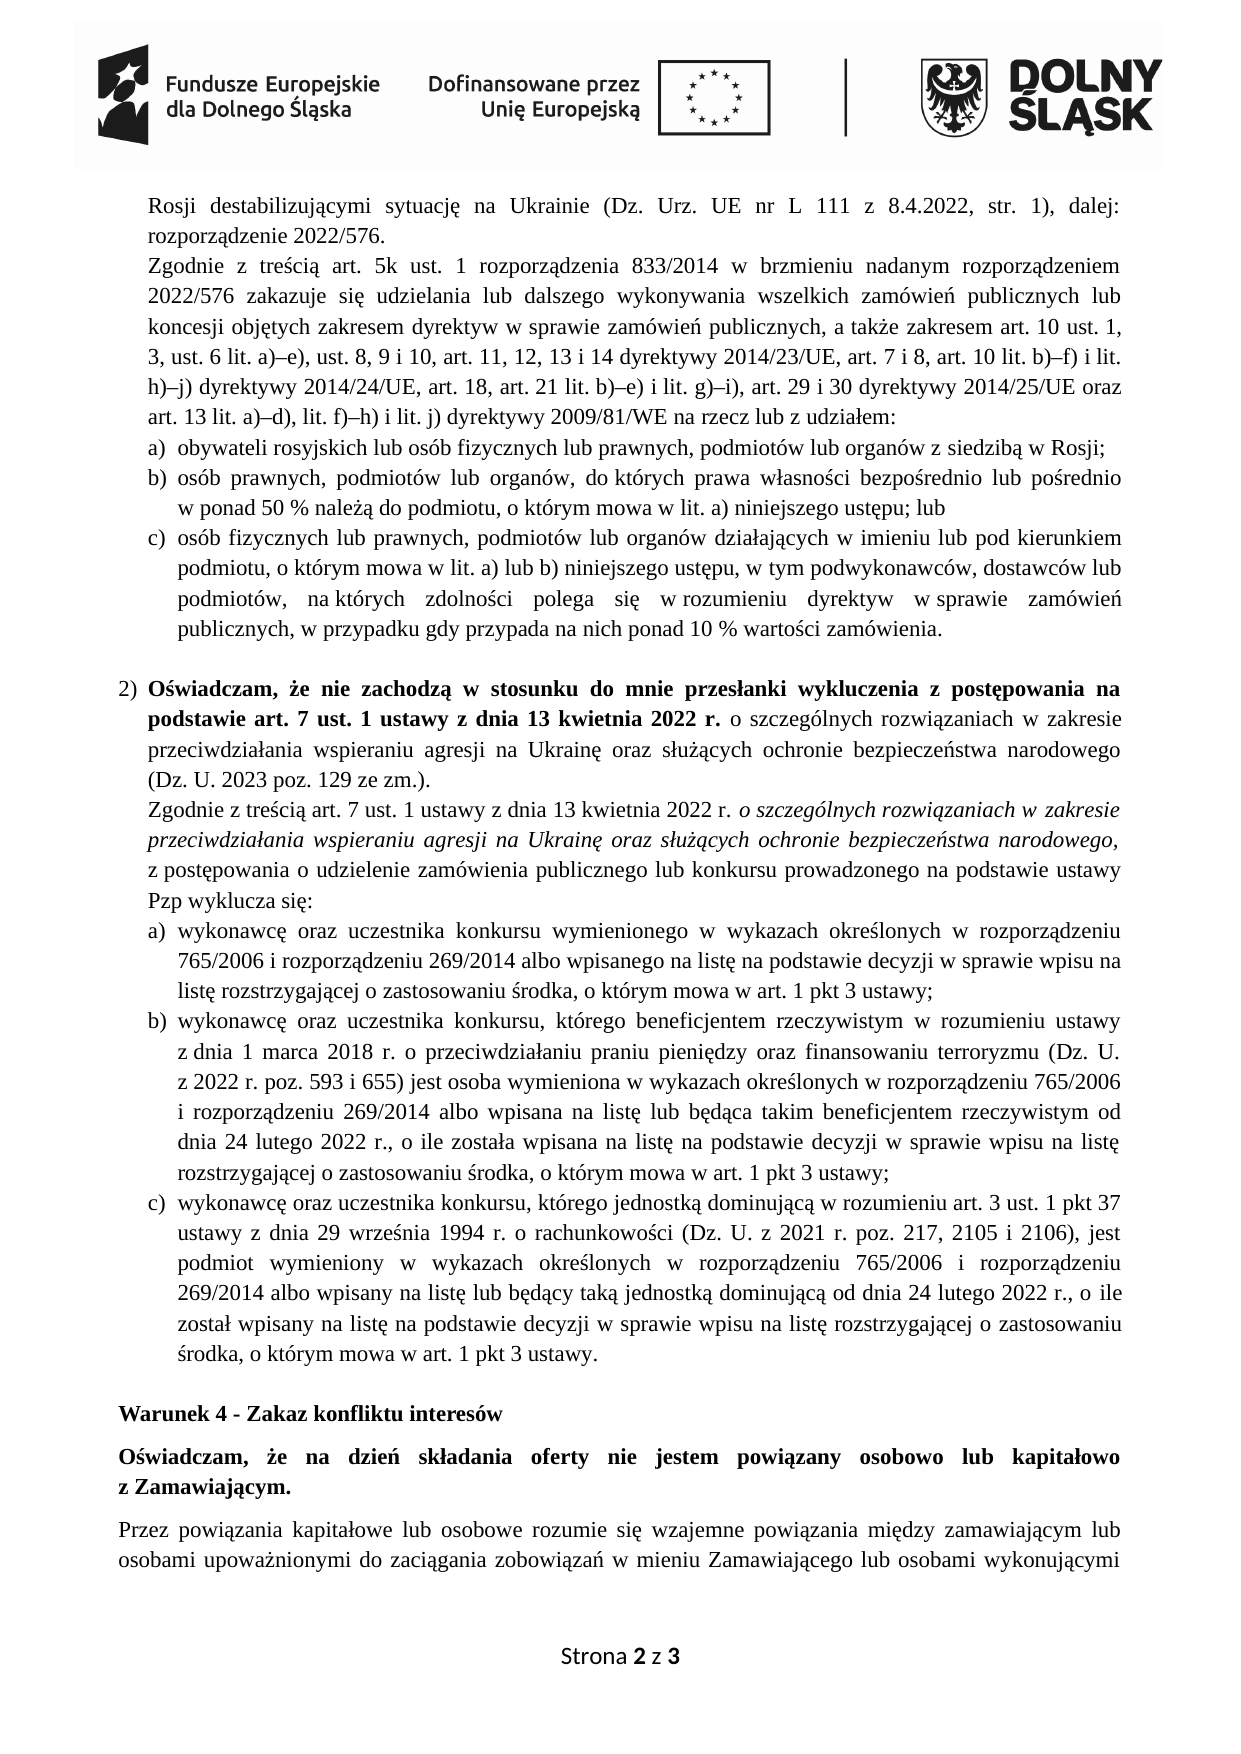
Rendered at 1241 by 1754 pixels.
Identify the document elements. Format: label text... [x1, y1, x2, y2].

list osób fizycznych lub prawnych, podmiotów lub organów działających w imieniu lub pod kierunkiem podmiotu, o którym mowa w lit. a) lub b) niniejszego ustępu, w tym podwykonawców, dostawców lub podmiotów, na których zdolności polega się w rozumieniu dyrektyw w sprawie zamówień publicznych, w przypadku gdy przypada na nich ponad 10 % wartości zamówienia. [148, 524, 1122, 641]
list wykonawcę oraz uczestnika konkursu, którego jednostką dominującą w rozumieniu art. 3 ust. 1 pkt 37 ustawy z dnia 29 września 1994 r. o rachunkowości (Dz. U. z 2021 r. poz. 217, 2105 i 2106), jest podmiot wymieniony w wykazach określonych w rozporządzeniu 765/2006 i rozporządzeniu 269/2014 albo wpisany na listę lub będący taką jednostką dominującą od dnia 24 lutego 2022 r., o ile został wpisany na listę na podstawie decyzji w sprawie wpisu na listę rozstrzygającej o zastosowaniu środka, o którym mowa w art. 1 pkt 3 ustawy. [148, 1189, 1122, 1366]
text Zgodnie z treścią art. 5k ust. 1 rozporządzenia 833/2014 w brzmieniu nadanym rozporządzeniem 2022/576 zakazuje się udzielania lub dalszego wykonywania wszelkich zamówień publicznych lub koncesji objętych zakresem dyrektyw w sprawie zamówień publicznych, a także zakresem art. 10 ust. 1, 3, ust. 6 lit. a)–e), ust. 8, 9 i 10, art. 11, 12, 13 i 14 dyrektywy 2014/23/UE, art. 7 i 8, art. 10 lit. b)–f) i lit. h)–j) dyrektywy 2014/24/UE, art. 18, art. 21 lit. b)–e) i lit. g)–i), art. 29 i 30 dyrektywy 2014/25/UE oraz art. 13 lit. a)–d), lit. f)–h) i lit. j) dyrektywy 2009/81/WE na rzecz lub z udziałem: [148, 252, 1122, 430]
list wykonawcę oraz uczestnika konkursu wymienionego w wykazach określonych w rozporządzeniu 765/2006 i rozporządzeniu 269/2014 albo wpisanego na listę na podstawie decyzji w sprawie wpisu na listę rozstrzygającej o zastosowaniu środka, o którym mowa w art. 1 pkt 3 ustawy; [148, 917, 1122, 1004]
list osób prawnych, podmiotów lub organów, do których prawa własności bezpośrednio lub pośrednio w ponad 50 % należą do podmiotu, o którym mowa w lit. a) niniejszego ustępu; lub [148, 464, 1122, 520]
list Oświadczam, że nie zachodzą w stosunku do mnie przesłanki wykluczenia z postępowania na podstawie art. 7 ust. 1 ustawy z dnia 13 kwietnia 2022 r. o szczególnych rozwiązaniach w zakresie przeciwdziałania wspieraniu agresji na Ukrainę oraz służących ochronie bezpieczeństwa narodowego (Dz. U. 2023 poz. 129 ze zm.). [118, 675, 1122, 792]
list obywateli rosyjskich lub osób fizycznych lub prawnych, podmiotów lub organów z siedzibą w Rosji; [148, 434, 1122, 460]
picture [73, 20, 1163, 170]
list wykonawcę oraz uczestnika konkursu, którego beneficjentem rzeczywistym w rozumieniu ustawy z dnia 1 marca 2018 r. o przeciwdziałaniu praniu pieniędzy oraz finansowaniu terroryzmu (Dz. U. z 2022 r. poz. 593 i 655) jest osoba wymieniona w wykazach określonych w rozporządzeniu 765/2006 i rozporządzeniu 269/2014 albo wpisana na listę lub będąca takim beneficjentem rzeczywistym od dnia 24 lutego 2022 r., o ile została wpisana na listę na podstawie decyzji w sprawie wpisu na listę rozstrzygającej o zastosowaniu środka, o którym mowa w art. 1 pkt 3 ustawy; [148, 1008, 1122, 1185]
text Oświadczam, że na dzień składania oferty nie jestem powiązany osobowo lub kapitałowo z Zamawiającym. [118, 1443, 1122, 1499]
text Warunek 4 - Zakaz konfliktu interesów [246, 1400, 1122, 1427]
text Zgodnie z treścią art. 7 ust. 1 ustawy z dnia 13 kwietnia 2022 r. o szczególnych rozwiązaniach w zakresie przeciwdziałania wspieraniu agresji na Ukrainę oraz służących ochronie bezpieczeństwa narodowego, z postępowania o udzielenie zamówienia publicznego lub konkursu prowadzonego na podstawie ustawy Pzp wyklucza się: [148, 796, 1122, 913]
